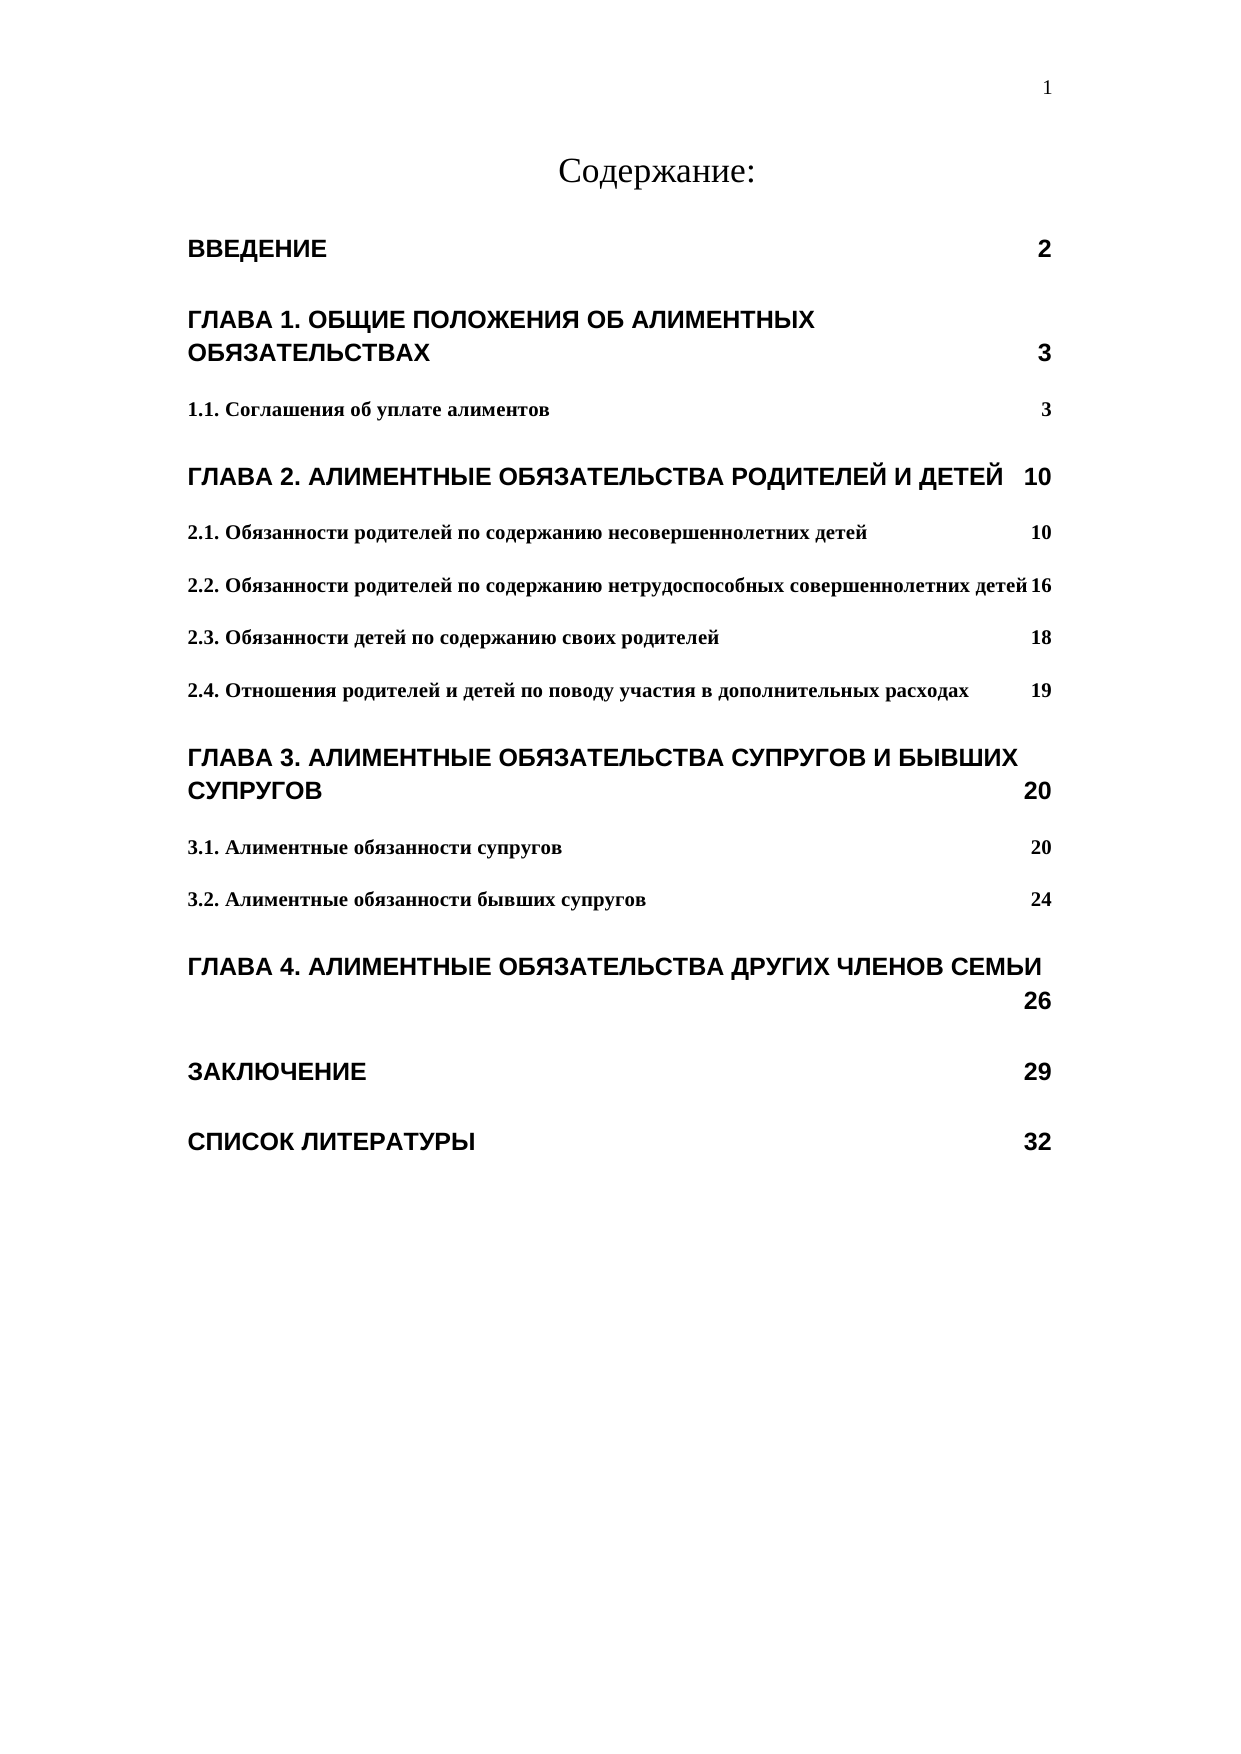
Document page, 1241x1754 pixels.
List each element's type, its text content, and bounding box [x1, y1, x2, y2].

text 1.1. Соглашения об уплате алиментов 3 [187, 396, 1053, 421]
text Глава 2. АЛИМЕНТНЫЕ ОБЯЗАТЕЛЬСТВА РОДИТЕЛЕЙ И ДЕТЕЙ 10 [187, 462, 1053, 491]
text 3.1. Алиментные обязанности супругов 20 [187, 834, 1053, 858]
text 2.3. Обязанности детей по содержанию своих родителей 18 [187, 625, 1053, 649]
text Глава 1. ОБЩИЕ ПОЛОЖЕНИЯ ОБ АЛИМЕНТНЫХ ОБЯЗАТЕЛЬСТВАХ 3 [187, 305, 1053, 367]
text 2.1. Обязанности родителей по содержанию несовершеннолетних детей 10 [187, 520, 1053, 544]
text 2.2. Обязанности родителей по содержанию нетрудоспособных совершеннолетних детей 16 [187, 572, 1053, 597]
text 3.2. Алиментные обязанности бывших супругов 24 [187, 887, 1053, 911]
text 2.4. Отношения родителей и детей по поводу участия в дополнительных расходах 19 [187, 678, 1053, 702]
text Содержание: [187, 150, 1053, 190]
text Введение 2 [187, 234, 1053, 263]
text Глава 4. АЛИМЕНТНЫЕ ОБЯЗАТЕЛЬСТВА ДРУГИХ ЧЛЕНОВ СЕМЬИ 26 [187, 952, 1053, 1014]
text Заключение 29 [187, 1056, 1053, 1085]
text Глава 3. АЛИМЕНТНЫЕ ОБЯЗАТЕЛЬСТВА СУПРУГОВ И БЫВШИХ СУПРУГОВ 20 [187, 743, 1053, 805]
text Список литературы 32 [187, 1127, 1053, 1156]
